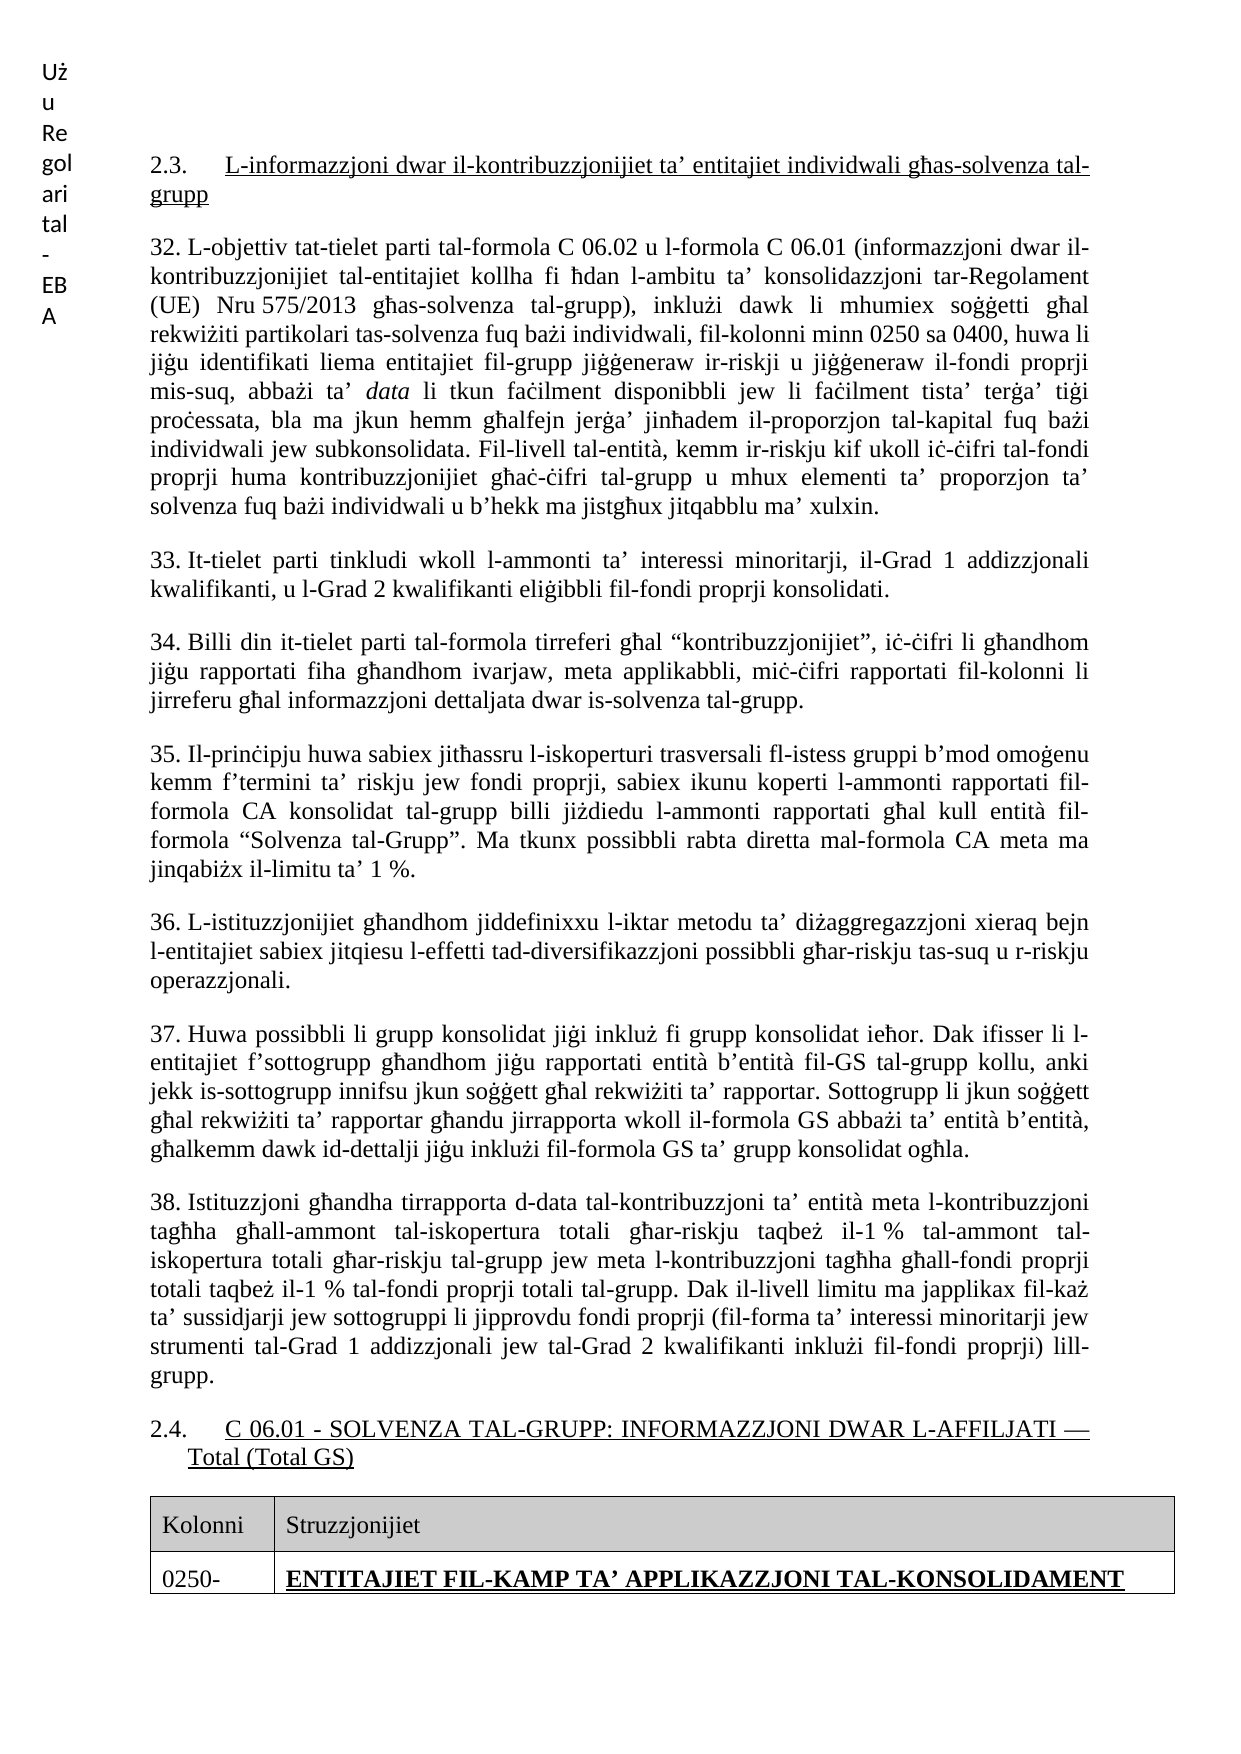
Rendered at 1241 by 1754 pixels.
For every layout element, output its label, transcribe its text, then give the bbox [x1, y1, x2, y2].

table_header Struzzjonijiet [275, 1497, 1174, 1551]
table_cell 0250-0400 [151, 1552, 274, 1593]
list 2.4. C 06.01 - SOLVENZA TAL-GRUPP: INFORMAZZJONI DWAR L-AFFILJATI — Total (Total GS) [150, 1414, 1090, 1471]
list 2.3. L-informazzjoni dwar il-kontribuzzjonijiet ta’ entitajiet individwali għas-solvenza tal-grupp [150, 150, 1090, 207]
table_header Kolonni [151, 1497, 274, 1551]
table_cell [275, 1552, 1174, 1593]
